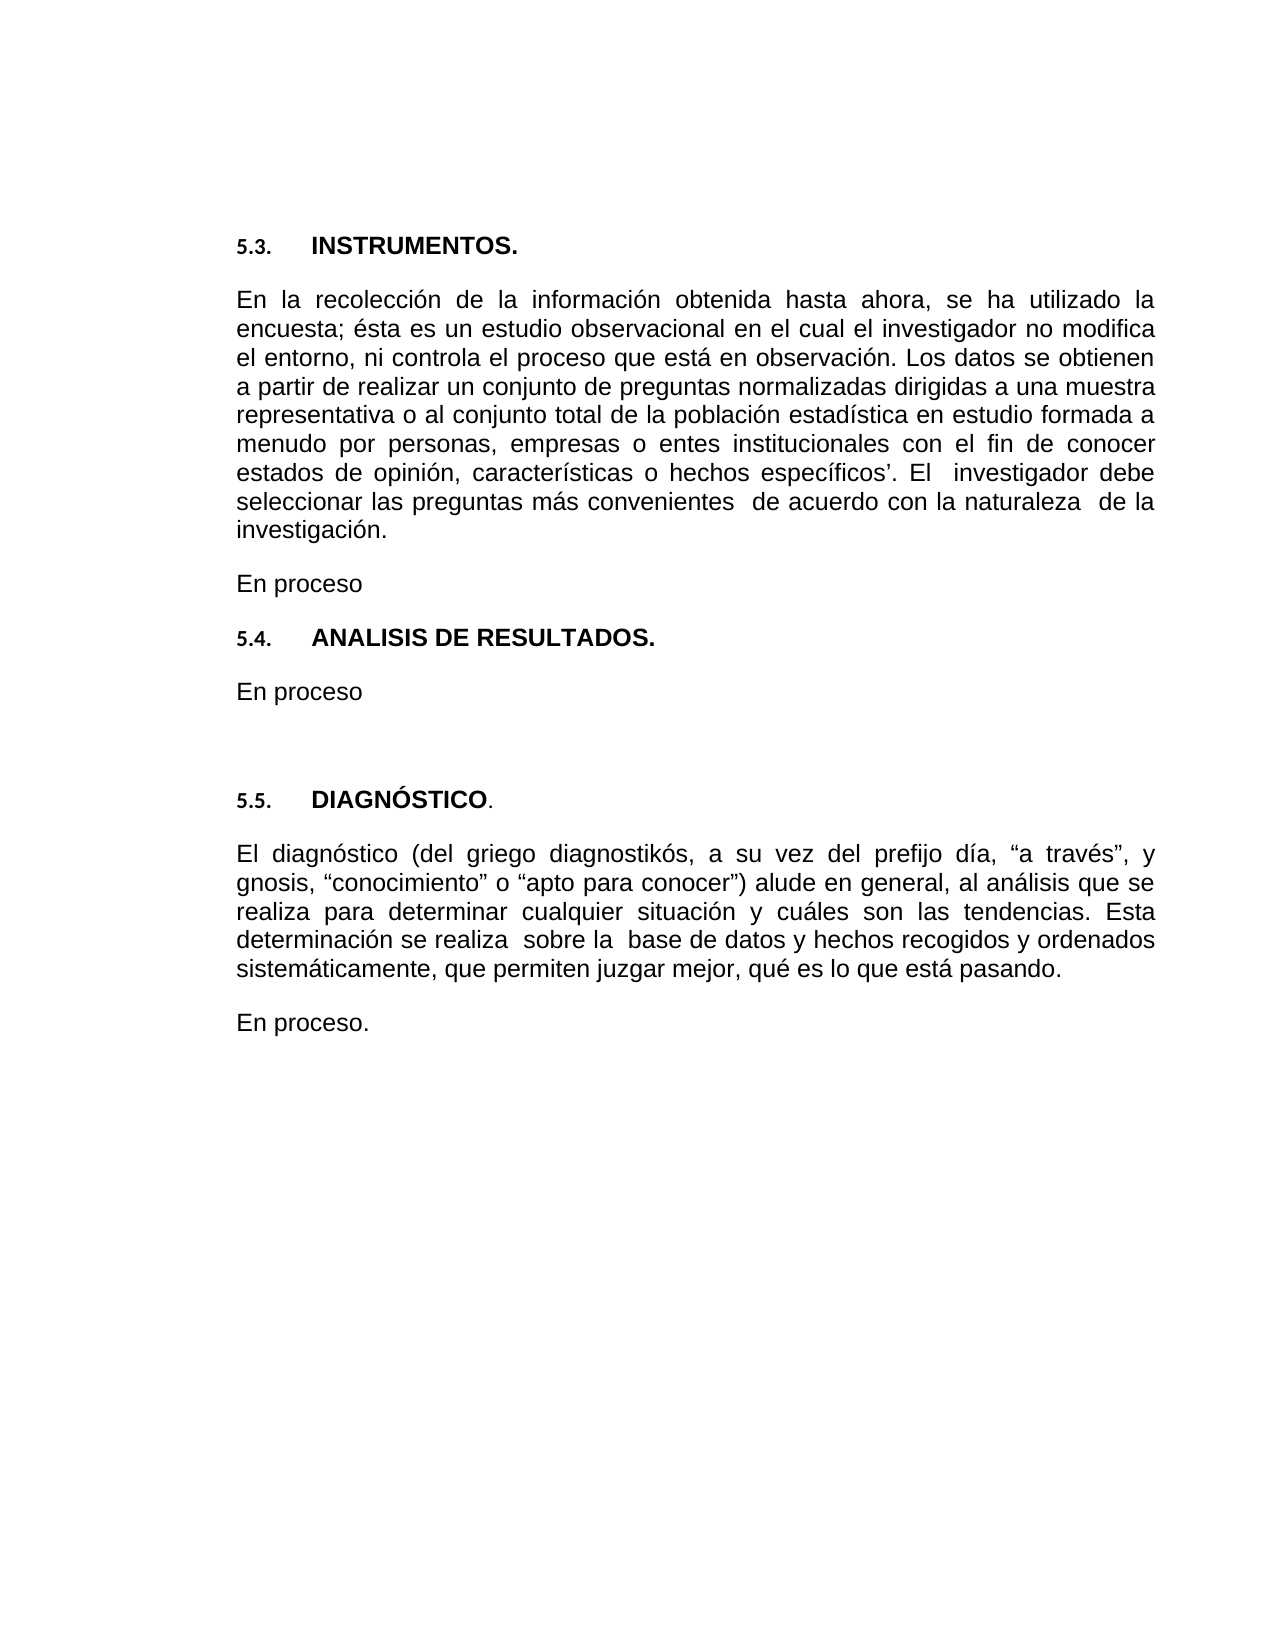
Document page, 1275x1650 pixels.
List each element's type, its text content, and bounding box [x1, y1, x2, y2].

text En proceso [236, 677, 1157, 706]
list ANALISIS DE RESULTADOS. [236, 623, 1157, 652]
list INSTRUMENTOS. [236, 231, 1157, 260]
text En proceso. [236, 1008, 1157, 1037]
text El diagnóstico (del griego diagnostikós, a su vez del prefijo día, “a través”, y gnosis, “conocimiento” o “apto para conocer”) alude en general, al análisis que se realiza para determinar cualquier situación y cuáles son las tendencias. Esta determinación se realiza sobre la base de datos y hechos recogidos y ordenados sistemáticamente, que permiten juzgar mejor, qué es lo que está pasando. [236, 839, 1157, 983]
text En proceso [236, 569, 1157, 598]
list DIAGNÓSTICO. [236, 785, 1157, 814]
text En la recolección de la información obtenida hasta ahora, se ha utilizado la encuesta; ésta es un estudio observacional en el cual el investigador no modifica el entorno, ni controla el proceso que está en observación. Los datos se obtienen a partir de realizar un conjunto de preguntas normalizadas dirigidas a una muestra representativa o al conjunto total de la población estadística en estudio formada a menudo por personas, empresas o entes institucionales con el fin de conocer estados de opinión, características o hechos específicos’. El investigador debe seleccionar las preguntas más convenientes de acuerdo con la naturaleza de la investigación. [236, 285, 1157, 544]
